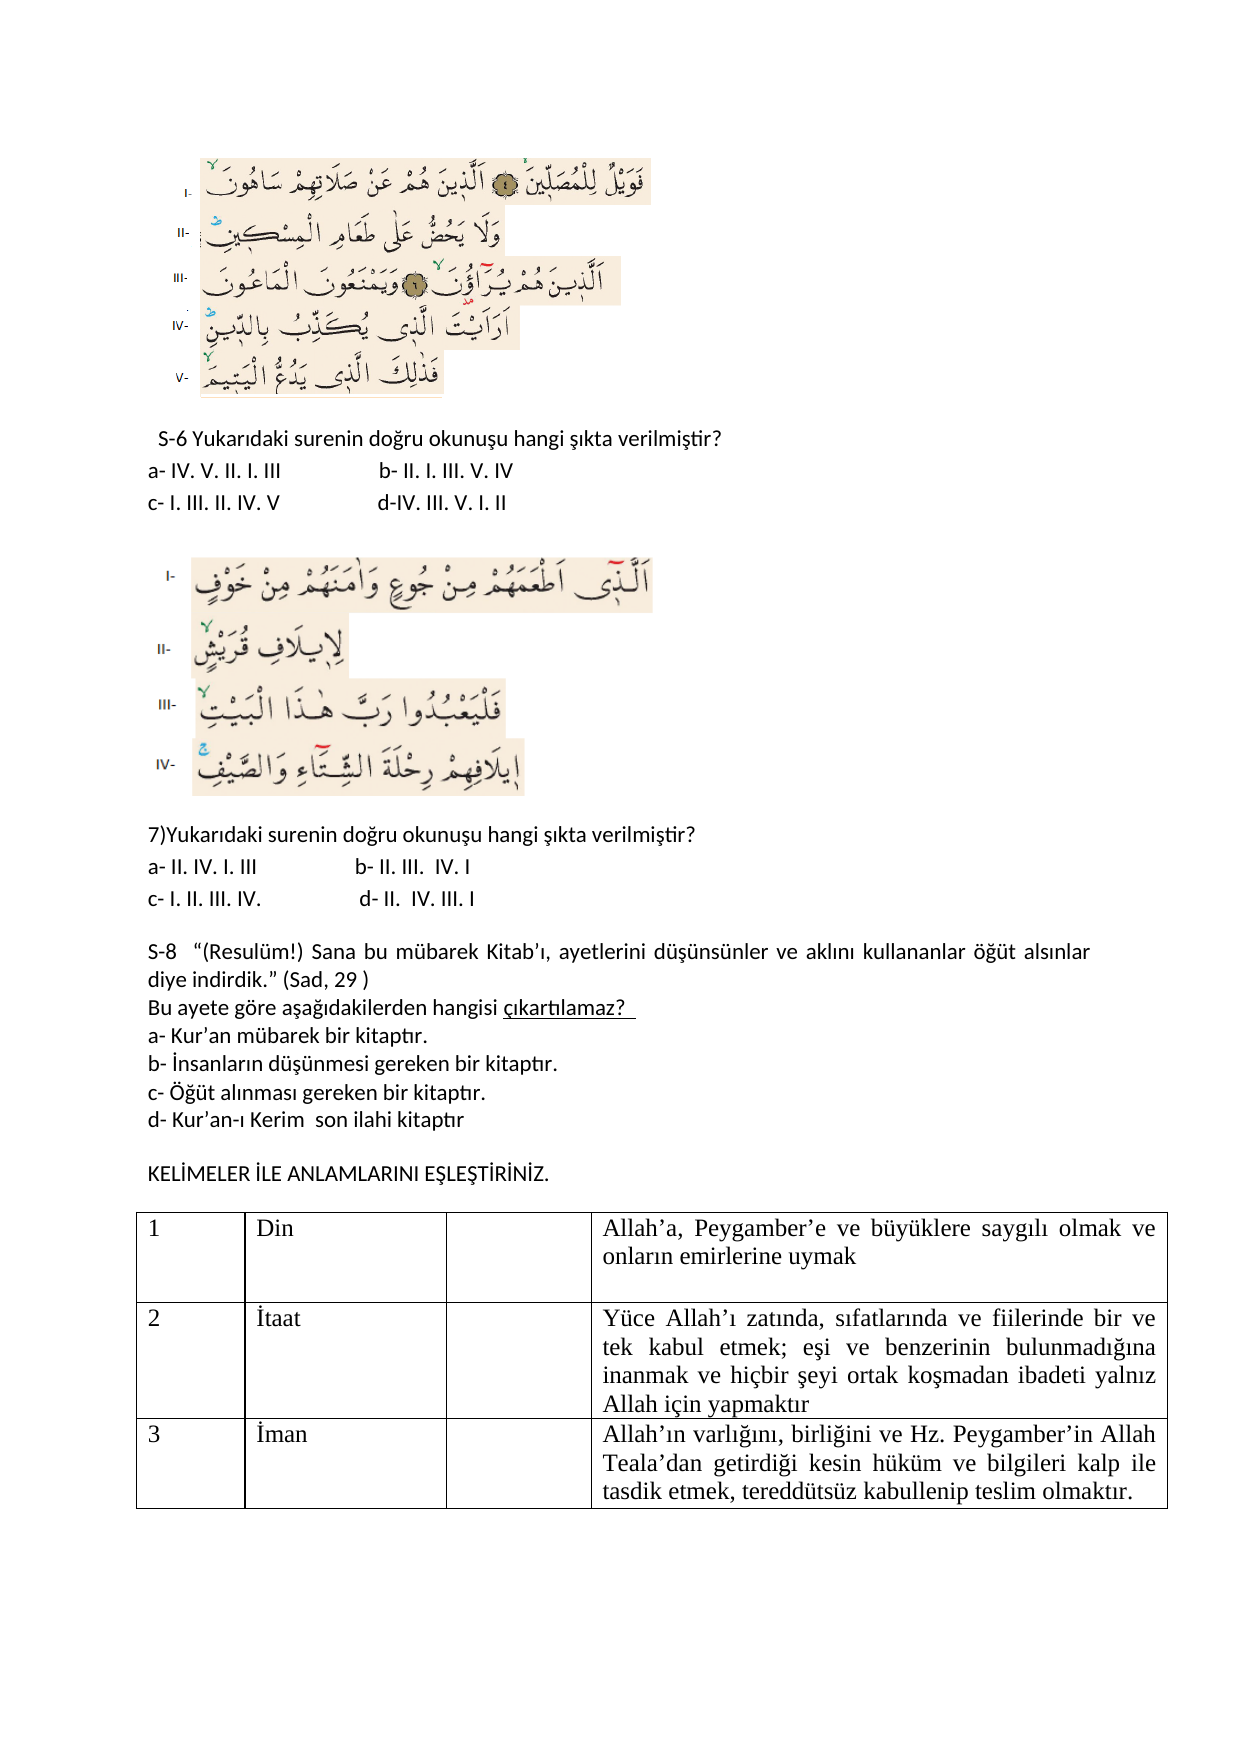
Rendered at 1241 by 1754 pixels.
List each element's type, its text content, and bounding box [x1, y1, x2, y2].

table_cell [447, 1303, 591, 1418]
table_cell İman [246, 1419, 446, 1508]
picture [147, 552, 656, 796]
table_cell 2 [137, 1303, 244, 1418]
text KELİMELER İLE ANLAMLARINI EŞLEŞTİRİNİZ. [148, 1159, 1093, 1187]
text c- Öğüt alınması gereken bir kitaptır. [148, 1078, 1093, 1106]
table_header 1 [137, 1213, 244, 1302]
text a- IV. V. II. I. III b- II. I. III. V. IV [148, 456, 1093, 484]
text c- I. III. II. IV. V d-IV. III. V. I. II [148, 488, 1093, 517]
table_header Din [246, 1213, 446, 1302]
table_cell 3 [137, 1419, 244, 1508]
table_cell İtaat [246, 1303, 446, 1418]
text S-6 Yukarıdaki surenin doğru okunuşu hangi şıkta verilmiştir? [148, 424, 1093, 452]
table_header [447, 1213, 591, 1302]
text a- Kur’an mübarek bir kitaptır. [148, 1022, 1093, 1049]
text d- Kur’an-ı Kerim son ilahi kitaptır [148, 1106, 1093, 1134]
table_cell [447, 1419, 591, 1508]
text Bu ayete göre aşağıdakilerden hangisi çıkartılamaz? [148, 993, 1093, 1022]
text S-8 “(Resulüm!) Sana bu mübarek Kitab’ı, ayetlerini düşünsünler ve aklını kullananlar öğüt alsınlar diye indirdik.” (Sad, 29 ) [148, 937, 1093, 993]
picture [147, 147, 656, 400]
text b- İnsanların düşünmesi gereken bir kitaptır. [148, 1049, 1093, 1078]
text 7)Yukarıdaki surenin doğru okunuşu hangi şıkta verilmiştir? [148, 820, 1093, 848]
table_cell Yüce Allah’ı zatında, sıfatlarında ve fiilerinde bir ve tek kabul etmek; eşi ve benzerinin bulunmadığına inanmak ve hiçbir şeyi ortak koşmadan ibadeti yalnız Allah için yapmaktır [592, 1303, 1167, 1418]
table_header Allah’a, Peygamber’e ve büyüklere saygılı olmak ve onların emirlerine uymak [592, 1213, 1167, 1302]
text a- II. IV. I. III b- II. III. IV. I [148, 852, 1093, 880]
text c- I. II. III. IV. d- II. IV. III. I [148, 884, 1093, 912]
table_cell Allah’ın varlığını, birliğini ve Hz. Peygamber’in Allah Teala’dan getirdiği kesin hüküm ve bilgileri kalp ile tasdik etmek, tereddütsüz kabullenip teslim olmaktır. [592, 1419, 1167, 1508]
